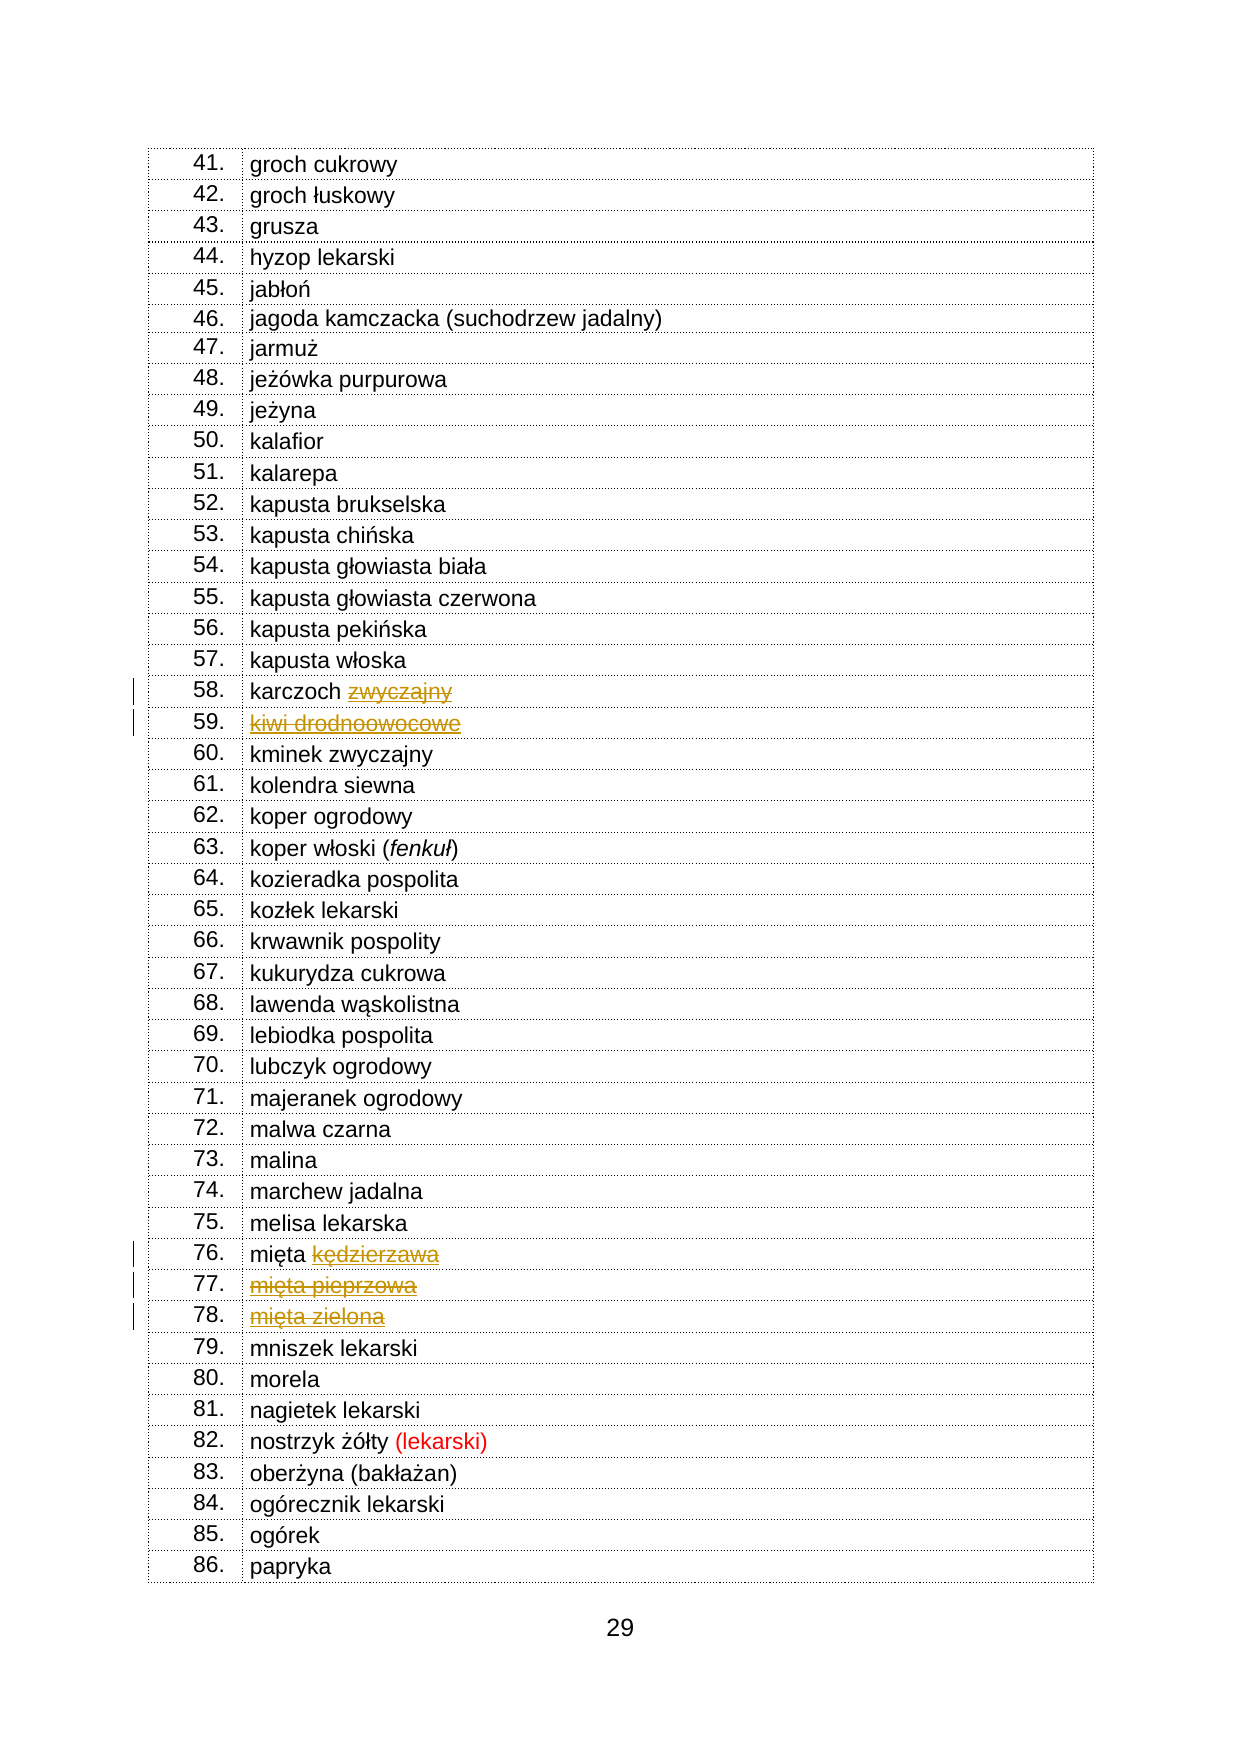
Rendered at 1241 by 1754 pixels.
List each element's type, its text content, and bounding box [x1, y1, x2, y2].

table_cell [148, 1550, 242, 1582]
table_cell kapusta brukselska [242, 488, 1093, 519]
table_cell hyzop lekarski [242, 241, 1093, 273]
table_cell kapusta głowiasta czerwona [242, 582, 1093, 613]
table_cell [148, 148, 242, 179]
table_cell [148, 738, 242, 769]
table_cell jeżyna [242, 394, 1093, 425]
table_cell groch cukrowy [242, 148, 1093, 179]
table_cell groch łuskowy [242, 179, 1093, 210]
table_cell morela [242, 1363, 1093, 1394]
table_cell [148, 957, 242, 988]
table_cell ogórek [242, 1519, 1093, 1550]
table_cell jarmuż [242, 332, 1093, 363]
table_cell kapusta chińska [242, 519, 1093, 550]
table_cell [148, 179, 242, 210]
table_cell [148, 1269, 242, 1300]
table_cell [148, 457, 242, 488]
table_cell kozieradka pospolita [242, 863, 1093, 894]
table_cell karczoch [242, 675, 1093, 707]
table_cell [148, 394, 242, 425]
table_cell nagietek lekarski [242, 1394, 1093, 1425]
table_cell kminek zwyczajny [242, 738, 1093, 769]
table_cell [148, 675, 242, 707]
table_cell melisa lekarska [242, 1207, 1093, 1238]
table_cell lubczyk ogrodowy [242, 1050, 1093, 1082]
table_cell jagoda kamczacka (suchodrzew jadalny) [242, 304, 1093, 332]
table_cell [148, 519, 242, 550]
table_cell [148, 1425, 242, 1457]
table_cell [148, 644, 242, 675]
table_cell kolendra siewna [242, 769, 1093, 800]
table_cell [242, 1300, 1093, 1332]
table_cell [148, 1363, 242, 1394]
table_cell papryka [242, 1550, 1093, 1582]
table_cell [148, 582, 242, 613]
table_cell [148, 988, 242, 1019]
table_cell [242, 1269, 1093, 1300]
table_cell [148, 363, 242, 394]
table_cell [148, 613, 242, 644]
table_cell [148, 241, 242, 273]
table_cell krwawnik pospolity [242, 925, 1093, 957]
table_cell [148, 425, 242, 457]
table_cell [148, 210, 242, 241]
table_cell [148, 304, 242, 332]
table_cell [148, 1238, 242, 1269]
table_cell kalafior [242, 425, 1093, 457]
table_cell [242, 707, 1093, 738]
table_cell majeranek ogrodowy [242, 1082, 1093, 1113]
table_cell nostrzyk żółty (lekarski) [242, 1425, 1093, 1457]
table_cell grusza [242, 210, 1093, 241]
table_cell kukurydza cukrowa [242, 957, 1093, 988]
table_cell [148, 273, 242, 304]
table_cell mniszek lekarski [242, 1332, 1093, 1363]
table_cell [148, 832, 242, 863]
table_cell [148, 1144, 242, 1175]
table_cell [148, 488, 242, 519]
table_cell kapusta głowiasta biała [242, 550, 1093, 582]
table_cell [148, 1175, 242, 1207]
table_cell [148, 1082, 242, 1113]
table_cell kapusta włoska [242, 644, 1093, 675]
table_cell lebiodka pospolita [242, 1019, 1093, 1050]
table_cell [148, 1519, 242, 1550]
table_cell ogórecznik lekarski [242, 1488, 1093, 1519]
table_cell oberżyna (bakłażan) [242, 1457, 1093, 1488]
table_cell [148, 1050, 242, 1082]
table_cell [148, 1207, 242, 1238]
table_cell [148, 1394, 242, 1425]
table_cell koper ogrodowy [242, 800, 1093, 832]
table_cell [148, 894, 242, 925]
table_cell kalarepa [242, 457, 1093, 488]
table_cell jabłoń [242, 273, 1093, 304]
table_cell jeżówka purpurowa [242, 363, 1093, 394]
table_cell [148, 1457, 242, 1488]
table_cell kozłek lekarski [242, 894, 1093, 925]
table_cell [148, 707, 242, 738]
table_cell [148, 1019, 242, 1050]
table_cell [148, 550, 242, 582]
table_cell [148, 1300, 242, 1332]
table_cell [148, 1113, 242, 1144]
table_cell [148, 1488, 242, 1519]
table_cell [148, 800, 242, 832]
table_cell marchew jadalna [242, 1175, 1093, 1207]
table_cell mięta [242, 1238, 1093, 1269]
table_cell [148, 769, 242, 800]
table_cell [148, 925, 242, 957]
table_cell malwa czarna [242, 1113, 1093, 1144]
table_cell [148, 863, 242, 894]
table_cell kapusta pekińska [242, 613, 1093, 644]
table_cell [148, 1332, 242, 1363]
table_cell lawenda wąskolistna [242, 988, 1093, 1019]
table_cell [148, 332, 242, 363]
table_cell malina [242, 1144, 1093, 1175]
table_cell koper włoski (fenkuł) [242, 832, 1093, 863]
